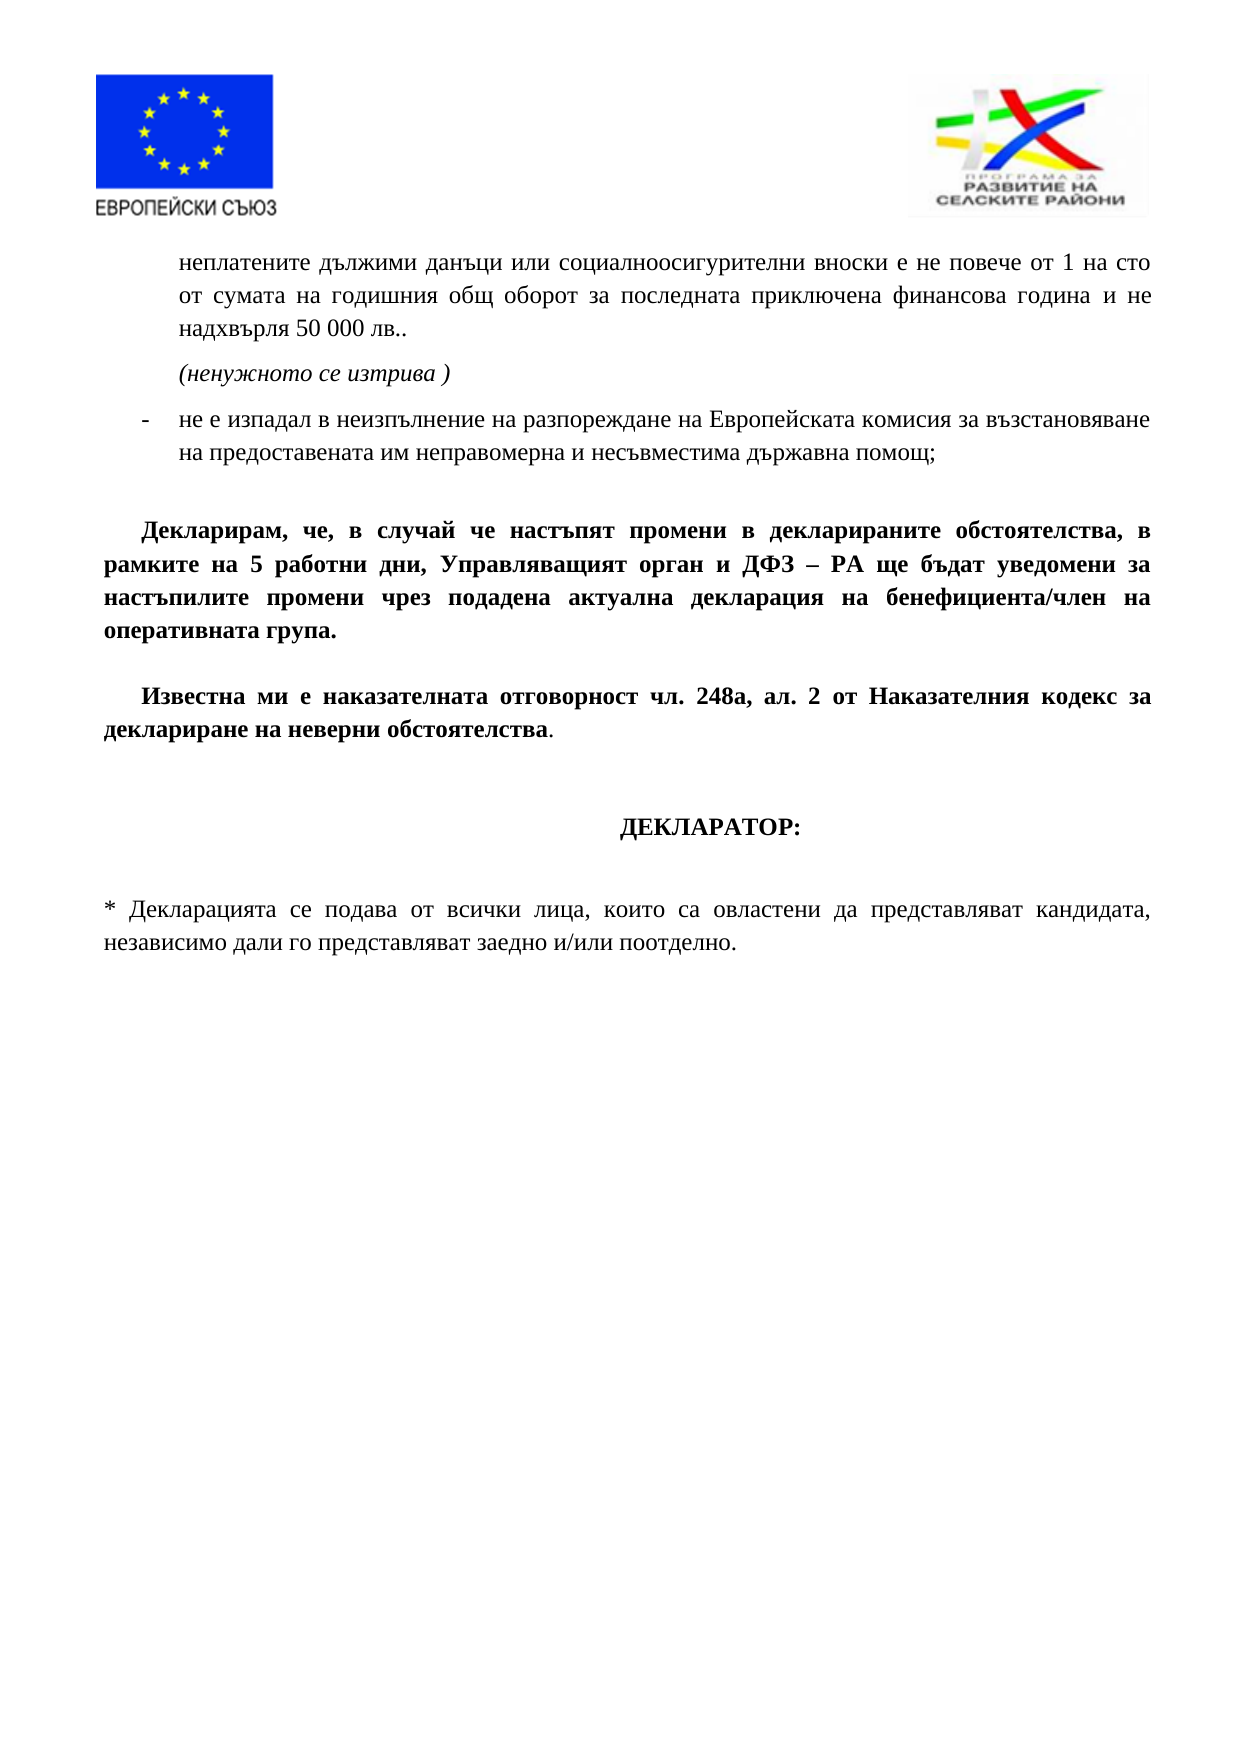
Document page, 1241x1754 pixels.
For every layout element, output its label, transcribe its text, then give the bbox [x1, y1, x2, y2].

text Известна ми е наказателната отговорност чл. 248а, ал. 2 от Наказателния кодекс за деклариране на неверни обстоятелства. [103, 681, 1152, 742]
text (ненужното се изтрива ) [178, 358, 1152, 387]
text ДЕКЛАРАТОР: [546, 812, 1152, 841]
list не e изпадал в неизпълнение на разпореждане на Европейската комисия за възстановяване на предоставената им неправомерна и несъвместима държавна помощ; [141, 404, 1152, 466]
picture [96, 73, 279, 219]
text * Декларацията се подава от всички лица, които са овластени да представляват кандидата, независимо дали гo представляват заедно и/или поотделно. [103, 894, 1152, 956]
picture [908, 74, 1150, 219]
text Декларирам, че, в случай че настъпят промени в декларираните обстоятелства, в рамките на 5 работни дни, Управляващият орган и ДФЗ – РА ще бъдат уведомени за настъпилите промени чрез подадена актуална декларация на бенефициента/член на оперативната група. [103, 516, 1152, 643]
